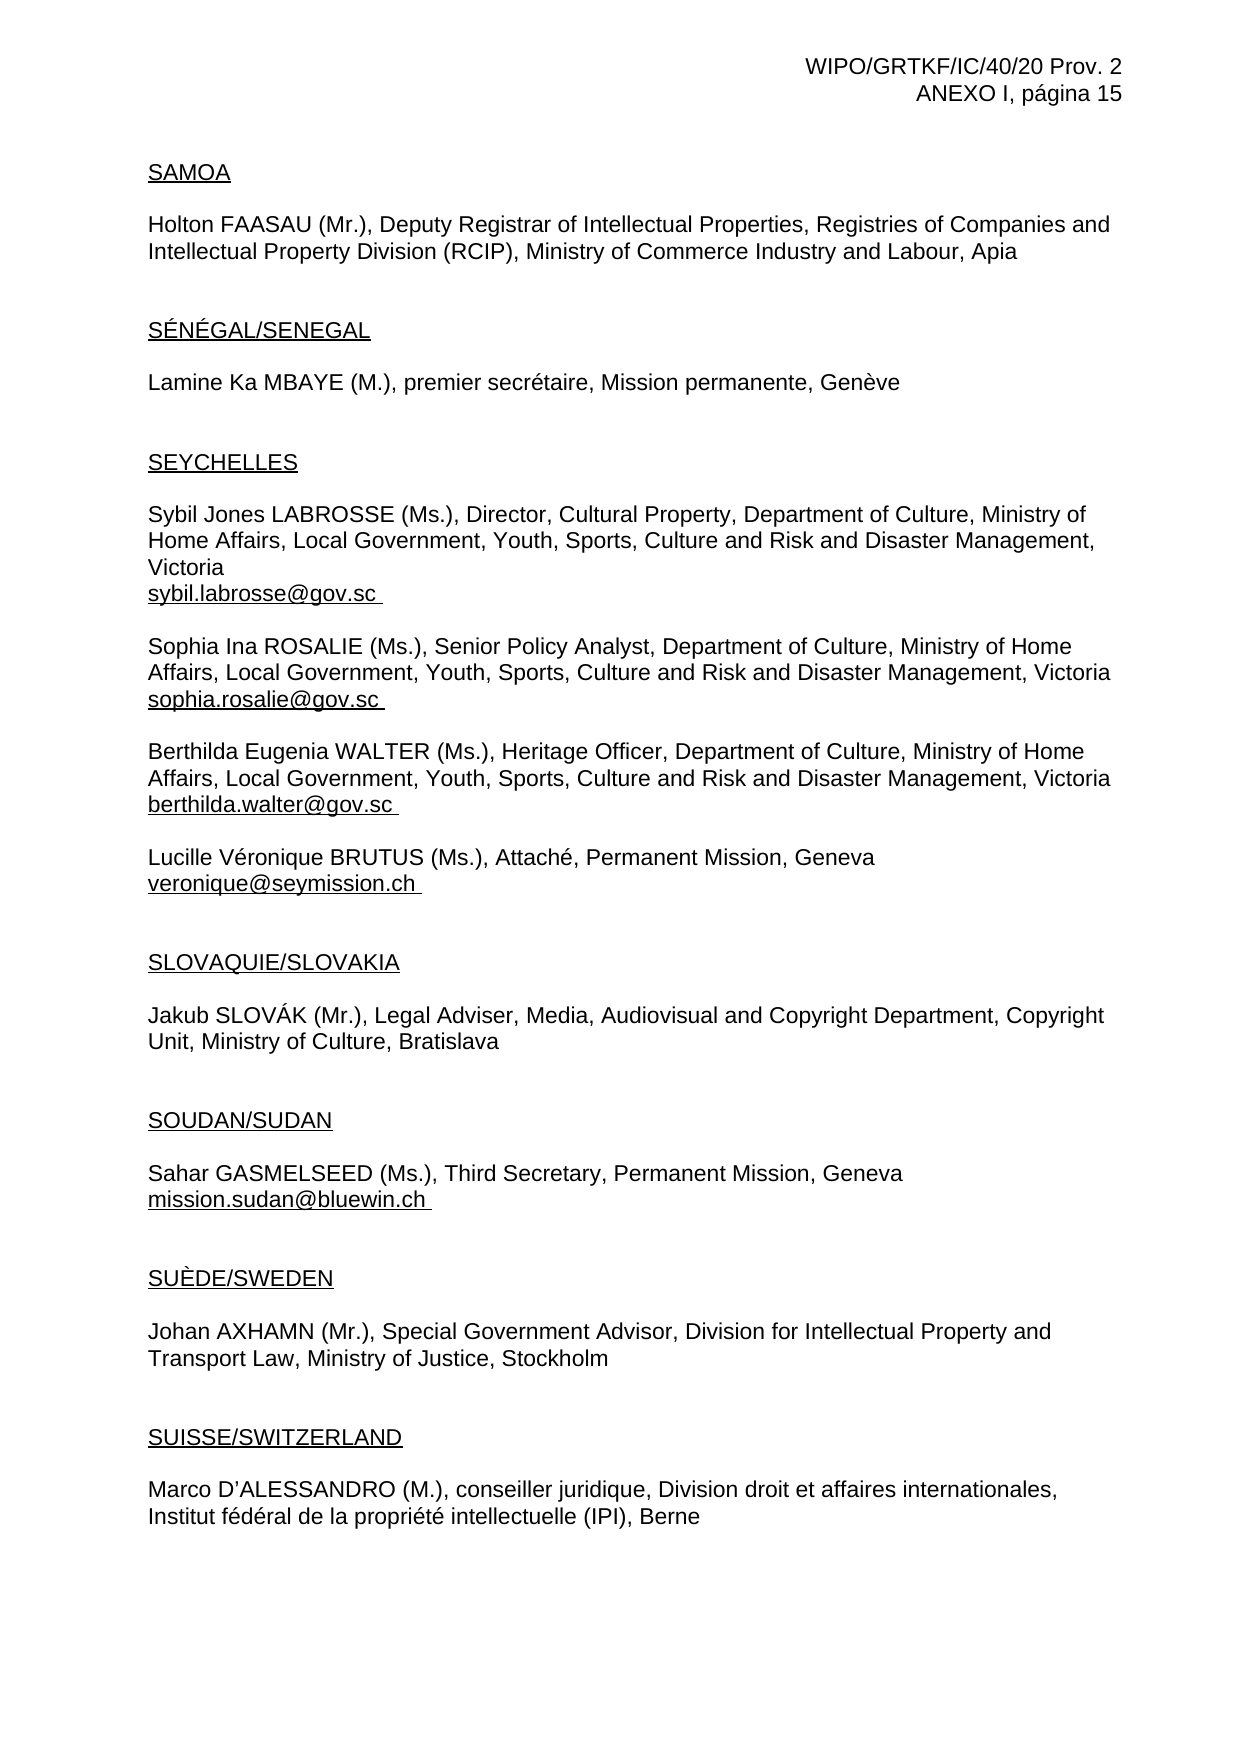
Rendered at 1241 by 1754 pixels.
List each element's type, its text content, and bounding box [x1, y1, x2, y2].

text SLOVAQUIE/SLOVAKIA [148, 949, 1122, 976]
text Jakub SLOVÁK (Mr.), Legal Adviser, Media, Audiovisual and Copyright Department, Copyright Unit, Ministry of Culture, Bratislava [148, 1002, 1122, 1054]
text SOUDAN/SUDAN [148, 1107, 1122, 1134]
text Lucille Véronique BRUTUS (Ms.), Attaché, Permanent Mission, Geneva [148, 844, 1122, 870]
text Holton FAASAU (Mr.), Deputy Registrar of Intellectual Properties, Registries of Companies and Intellectual Property Division (RCIP), Ministry of Commerce Industry and Labour, Apia [148, 211, 1122, 264]
text mission.sudan@bluewin.ch [148, 1186, 1122, 1213]
text sybil.labrosse@gov.sc [148, 580, 1122, 607]
text berthilda.walter@gov.sc [148, 791, 1122, 817]
text Sophia Ina ROSALIE (Ms.), Senior Policy Analyst, Department of Culture, Ministry of Home Affairs, Local Government, Youth, Sports, Culture and Risk and Disaster Management, Victoria [148, 633, 1122, 686]
text sophia.rosalie@gov.sc [148, 686, 1122, 712]
text SEYCHELLES [148, 448, 1122, 475]
text SUISSE/SWITZERLAND [148, 1423, 1122, 1450]
text SAMOA [148, 158, 1122, 185]
text Sahar GASMELSEED (Ms.), Third Secretary, Permanent Mission, Geneva [148, 1160, 1122, 1186]
text SUÈDE/SWEDEN [148, 1265, 1122, 1292]
text Lamine Ka MBAYE (M.), premier secrétaire, Mission permanente, Genève [148, 369, 1122, 396]
text Johan AXHAMN (Mr.), Special Government Advisor, Division for Intellectual Property and Transport Law, Ministry of Justice, Stockholm [148, 1318, 1122, 1371]
text SÉNÉGAL/SENEGAL [148, 317, 1122, 343]
text Berthilda Eugenia WALTER (Ms.), Heritage Officer, Department of Culture, Ministry of Home Affairs, Local Government, Youth, Sports, Culture and Risk and Disaster Management, Victoria [148, 738, 1122, 791]
text veronique@seymission.ch [148, 870, 1122, 896]
text Sybil Jones LABROSSE (Ms.), Director, Cultural Property, Department of Culture, Ministry of Home Affairs, Local Government, Youth, Sports, Culture and Risk and Disaster Management, Victoria [148, 501, 1122, 580]
text Marco D’ALESSANDRO (M.), conseiller juridique, Division droit et affaires internationales, Institut fédéral de la propriété intellectuelle (IPI), Berne [148, 1476, 1122, 1529]
